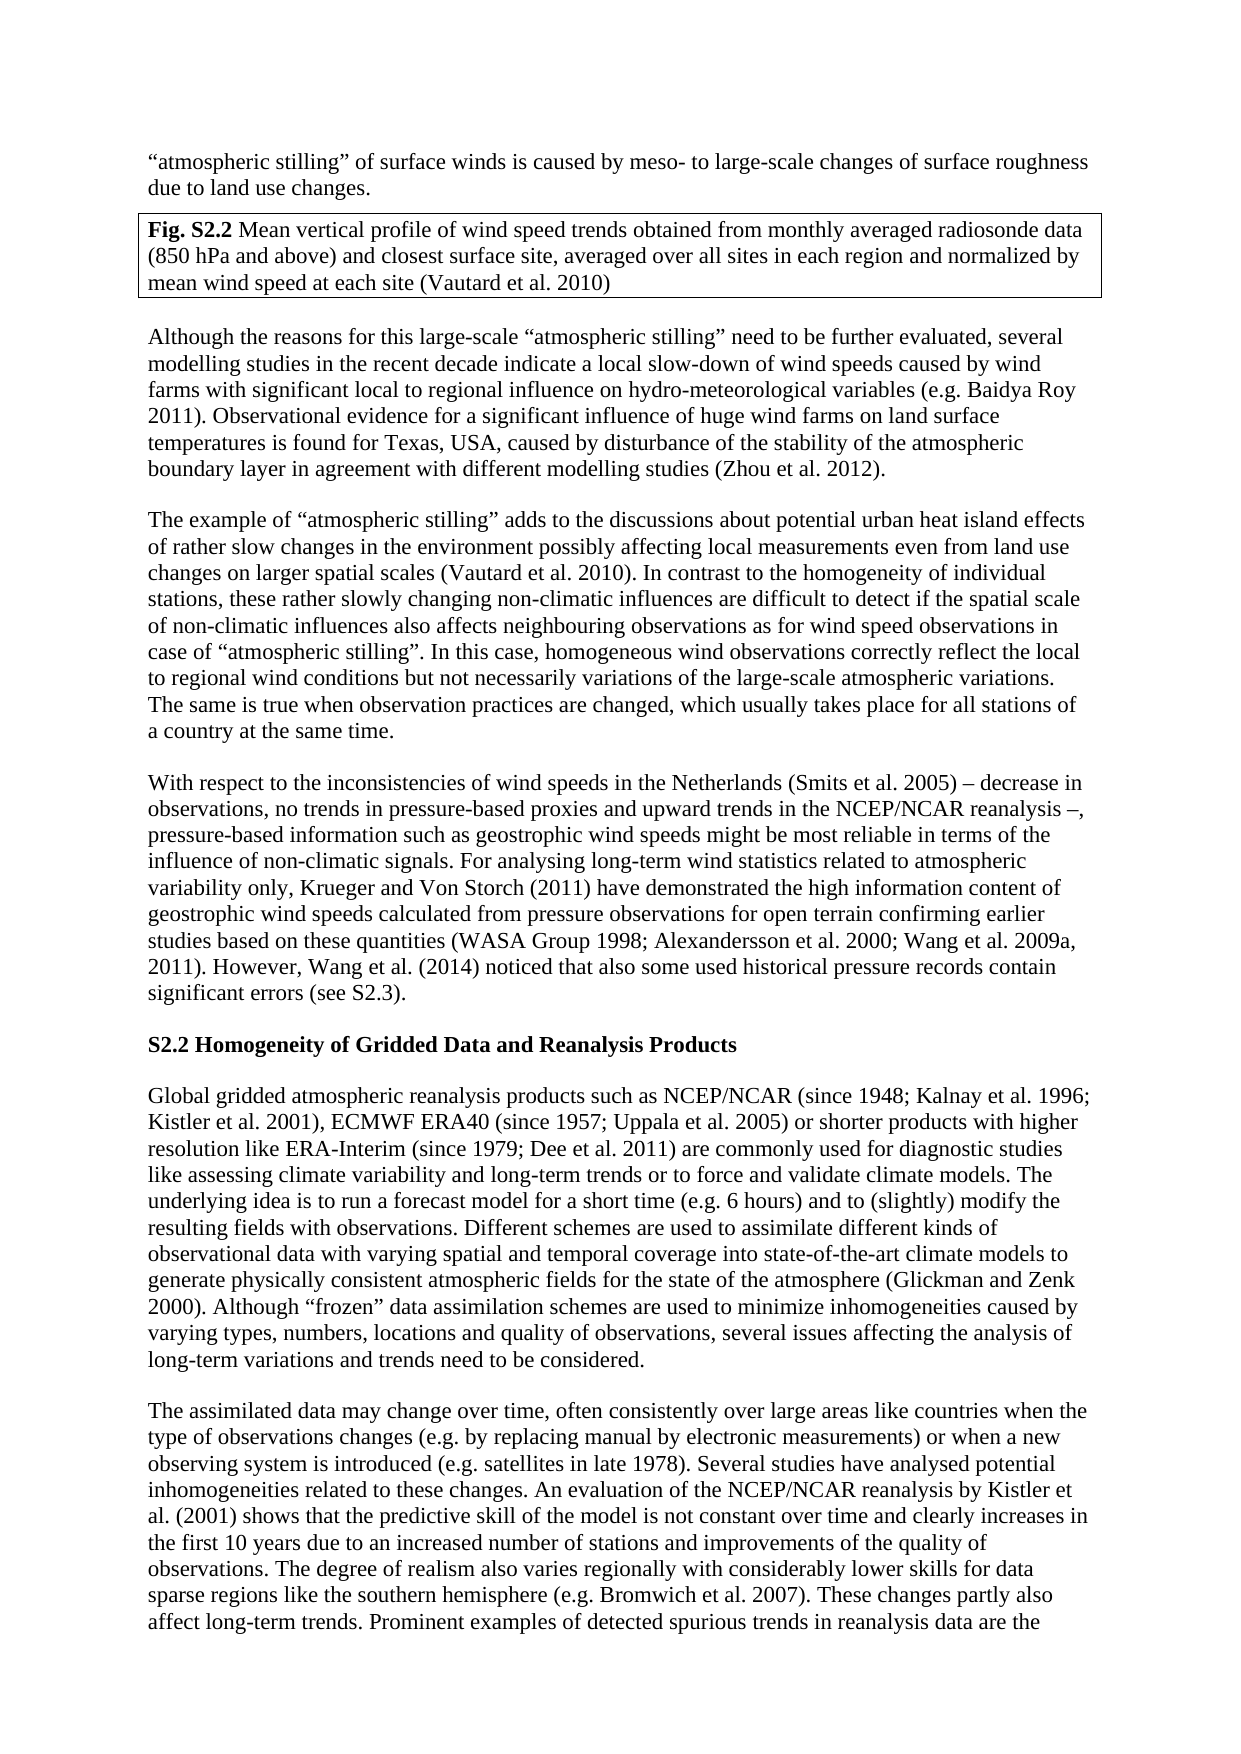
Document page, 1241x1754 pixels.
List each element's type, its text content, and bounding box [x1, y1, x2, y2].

text S2.2 Homogeneity of Gridded Data and Reanalysis Products [148, 1031, 1092, 1057]
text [148, 1397, 1092, 1634]
text The example of “atmospheric stilling” adds to the discussions about potential urban heat island effects of rather slow changes in the environment possibly affecting local measurements even from land use changes on larger spatial scales (Vautard et al. 2010). In contrast to the homogeneity of individual stations, these rather slowly changing non-climatic influences are difficult to detect if the spatial scale of non-climatic influences also affects neighbouring observations as for wind speed observations in case of “atmospheric stilling”. In this case, homogeneous wind observations correctly reflect the local to regional wind conditions but not necessarily variations of the large-scale atmospheric variations. The same is true when observation practices are changed, which usually takes place for all stations of a country at the same time. [148, 506, 1092, 743]
text Although the reasons for this large-scale “atmospheric stilling” need to be further evaluated, several modelling studies in the recent decade indicate a local slow-down of wind speeds caused by wind farms with significant local to regional influence on hydro-meteorological variables (e.g. Baidya Roy 2011). Observational evidence for a significant influence of huge wind farms on land surface temperatures is found for Texas, USA, caused by disturbance of the stability of the atmospheric boundary layer in agreement with different modelling studies (Zhou et al. 2012). [148, 323, 1092, 481]
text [148, 148, 1092, 200]
text Global gridded atmospheric reanalysis products such as NCEP/NCAR (since 1948; Kalnay et al. 1996; Kistler et al. 2001), ECMWF ERA40 (since 1957; Uppala et al. 2005) or shorter products with higher resolution like ERA-Interim (since 1979; Dee et al. 2011) are commonly used for diagnostic studies like assessing climate variability and long-term trends or to force and validate climate models. The underlying idea is to run a forecast model for a short time (e.g. 6 hours) and to (slightly) modify the resulting fields with observations. Different schemes are used to assimilate different kinds of observational data with varying spatial and temporal coverage into state-of-the-art climate models to generate physically consistent atmospheric fields for the state of the atmosphere (Glickman and Zenk 2000). Although “frozen” data assimilation schemes are used to minimize inhomogeneities caused by varying types, numbers, locations and quality of observations, several issues affecting the analysis of long-term variations and trends need to be considered. [148, 1082, 1092, 1372]
text Fig. S2.2 Mean vertical profile of wind speed trends obtained from monthly averaged radiosonde data (850 hPa and above) and closest surface site, averaged over all sites in each region and normalized by mean wind speed at each site (Vautard et al. 2010) [139, 214, 1101, 297]
text With respect to the inconsistencies of wind speeds in the Netherlands (Smits et al. 2005) – decrease in observations, no trends in pressure-based proxies and upward trends in the NCEP/NCAR reanalysis –, pressure-based information such as geostrophic wind speeds might be most reliable in terms of the influence of non-climatic signals. For analysing long-term wind statistics related to atmospheric variability only, Krueger and Von Storch (2011) have demonstrated the high information content of geostrophic wind speeds calculated from pressure observations for open terrain confirming earlier studies based on these quantities (WASA Group 1998; Alexandersson et al. 2000; Wang et al. 2009a, 2011). However, Wang et al. (2014) noticed that also some used historical pressure records contain significant errors (see S2.3). [148, 768, 1092, 1006]
